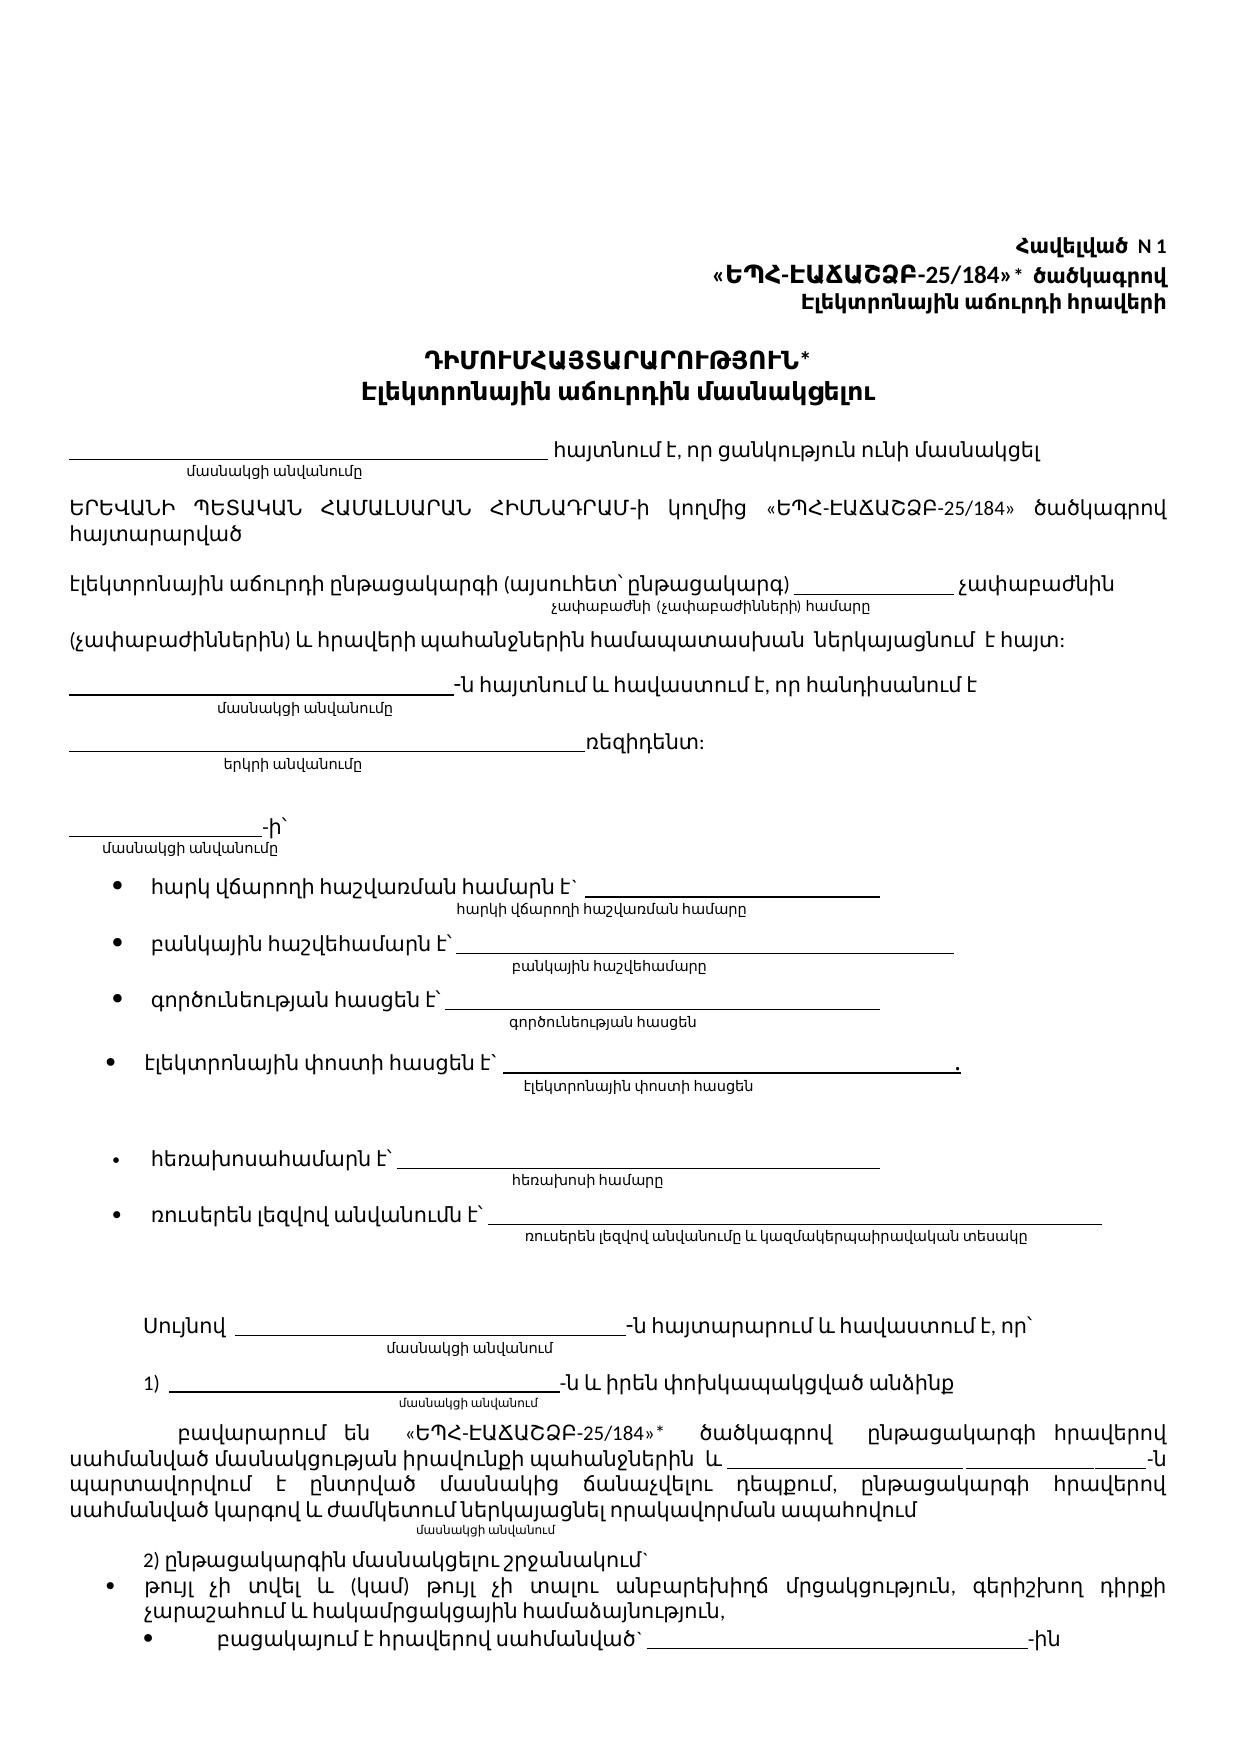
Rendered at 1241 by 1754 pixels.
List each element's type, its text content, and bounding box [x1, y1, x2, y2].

subtitle Էլեկտրոնային աճուրդին մասնակցելու [69, 376, 1167, 406]
text ԴԻՄՈՒՄՀԱՅՏԱՐԱՐՈՒԹՅՈՒՆ* [69, 345, 1167, 376]
text էլեկտրոնային փոստի հասցեն [364, 1077, 1167, 1108]
text 1) -ն և իրեն փոխկապակցված անձինք [69, 1370, 1167, 1395]
list բանկային հաշվեհամարն է՝ [113, 931, 1167, 957]
list բացակայում է հրավերով սահմանված` -ին [69, 1624, 1167, 1652]
text գործունեության հասցեն [69, 1013, 1167, 1043]
text ռեզիդենտ: [69, 729, 1167, 755]
text մասնակցի անվանումը [69, 839, 1167, 870]
text -ն հայտնում և հավաստում է, որ հանդիսանում է [69, 668, 1167, 699]
text 2) ընթացակարգին մասնակցելու շրջանակում` [69, 1548, 1167, 1573]
text հարկի վճարողի հաշվառման համարը [69, 901, 1167, 931]
text Հավելված N 1 [69, 233, 1167, 259]
text ԵՐԵՎԱՆԻ ՊԵՏԱԿԱՆ ՀԱՄԱԼՍԱՐԱՆ ՀԻՄՆԱԴՐԱՄ-ի կողմից «ԵՊՀ-ԷԱՃԱՇՁԲ-25/184» ծածկագրով հայտարարված [69, 493, 1167, 546]
text հեռախոսի համարը [438, 1171, 1167, 1202]
text մասնակցի անվանումը [69, 699, 1167, 729]
text մասնակցի անվանումը [69, 462, 1167, 493]
text Սույնով -ն հայտարարում և հավաստում է, որ՝ [69, 1309, 1167, 1339]
text հայտնում է, որ ցանկություն ունի մասնակցել [69, 437, 1167, 462]
text «ԵՊՀ-ԷԱՃԱՇՁԲ-25/184»* ծածկագրով [69, 259, 1167, 289]
text մասնակցի անվանում [69, 1395, 1167, 1421]
text մասնակցի անվանում [69, 1522, 1167, 1548]
list հարկ վճարողի հաշվառման համարն է` [113, 870, 1167, 901]
list թույլ չի տվել և (կամ) թույլ չի տալու անբարեխիղճ մրցակցություն, գերիշխող դիրքի չարաշահում և հակամրցակցային համաձայնություն, [107, 1573, 1167, 1624]
list էլեկտրոնային փոստի հասցեն է` . [107, 1043, 1167, 1077]
list ռուսերեն լեզվով անվանումն է՝ [113, 1202, 1167, 1227]
text մասնակցի անվանում [69, 1339, 1167, 1370]
text ռուսերեն լեզվով անվանումը և կազմակերպաիրավական տեսակը [69, 1227, 1167, 1258]
text (չափաբաժիններին) և հրավերի պահանջներին համապատասխան ներկայացնում է հայտ: [69, 628, 1167, 653]
text -ի՝ [69, 814, 1167, 839]
text չափաբաժնի (չափաբաժինների) համարը [69, 597, 1167, 628]
text Էլեկտրոնային աճուրդի հրավերի [69, 289, 1167, 315]
text երկրի անվանումը [69, 755, 1167, 785]
text բանկային հաշվեհամարը [438, 957, 1167, 987]
list գործունեության հասցեն է՝ [113, 987, 1167, 1013]
list հեռախոսահամարն է՝ [113, 1146, 1167, 1171]
text էլեկտրոնային աճուրդի ընթացակարգի (այսուհետ՝ ընթացակարգ) չափաբաժնին [69, 572, 1167, 597]
text բավարարում են «ԵՊՀ-ԷԱՃԱՇՁԲ-25/184»* ծածկագրով ընթացակարգի հրավերով սահմանված մասնակցության իրավունքի պահանջներին և -ն պարտավորվում է ընտրված մասնակից ճանաչվելու դեպքում, ընթացակարգի հրավերով սահմանված կարգով և ժամկետում ներկայացնել որակավորման ապահովում [69, 1421, 1167, 1522]
